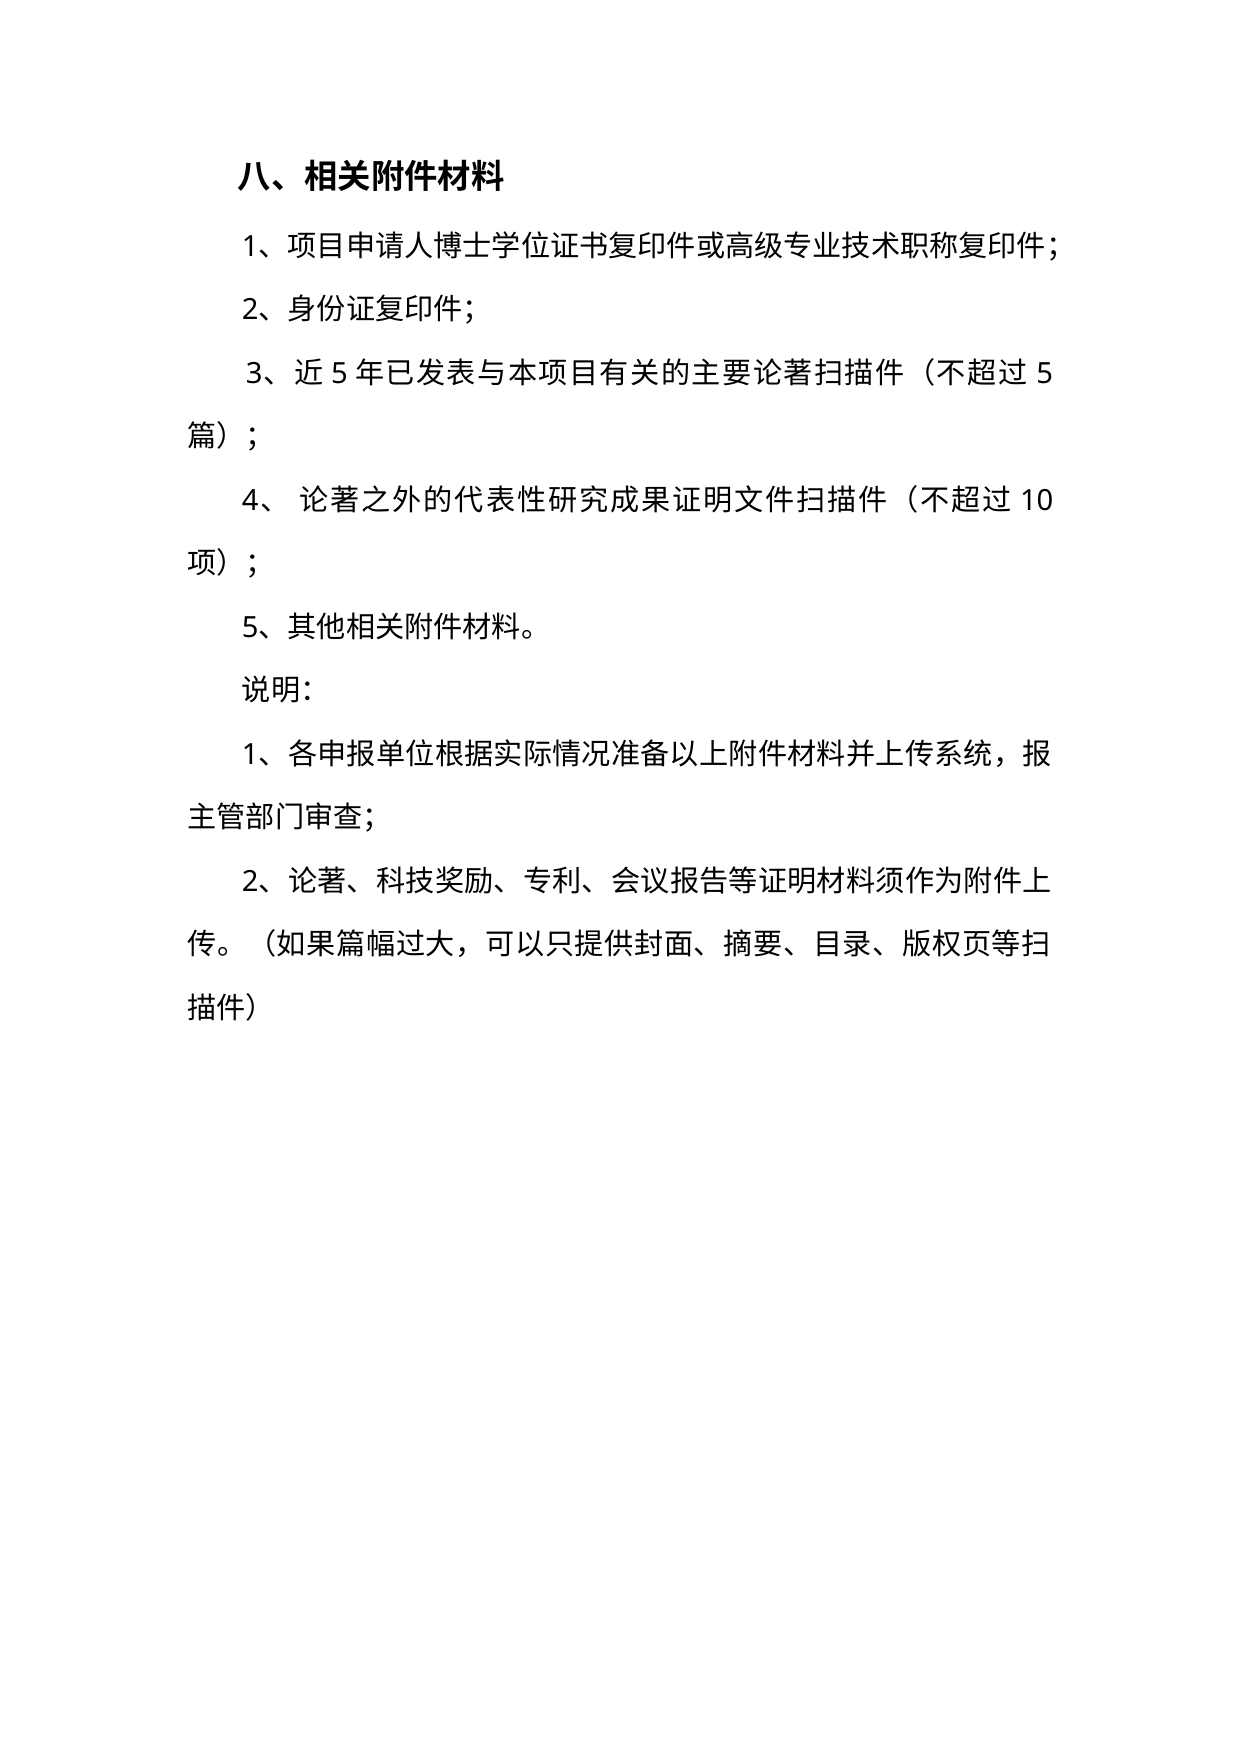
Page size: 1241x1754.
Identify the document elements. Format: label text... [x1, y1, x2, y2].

text 2、论著、科技奖励、专利、会议报告等证明材料须作为附件上传。（如果篇幅过大，可以只提供封面、摘要、目录、版权页等扫描件） [187, 857, 1053, 1027]
subtitle 八、相关附件材料(文档标题) [187, 150, 1053, 198]
text 4、 论著之外的代表性研究成果证明文件扫描件（不超过10项）； [187, 476, 1053, 582]
text 3、近5年已发表与本项目有关的主要论著扫描件（不超过5篇）； [187, 349, 1053, 455]
text 说明： [187, 667, 1053, 709]
text 1、各申报单位根据实际情况准备以上附件材料并上传系统，报主管部门审查； [187, 730, 1053, 836]
text 5、其他相关附件材料。 [187, 603, 1053, 646]
text 2、身份证复印件； [187, 286, 1053, 328]
text 1、项目申请人博士学位证书复印件或高级专业技术职称复印件； [187, 222, 1053, 265]
